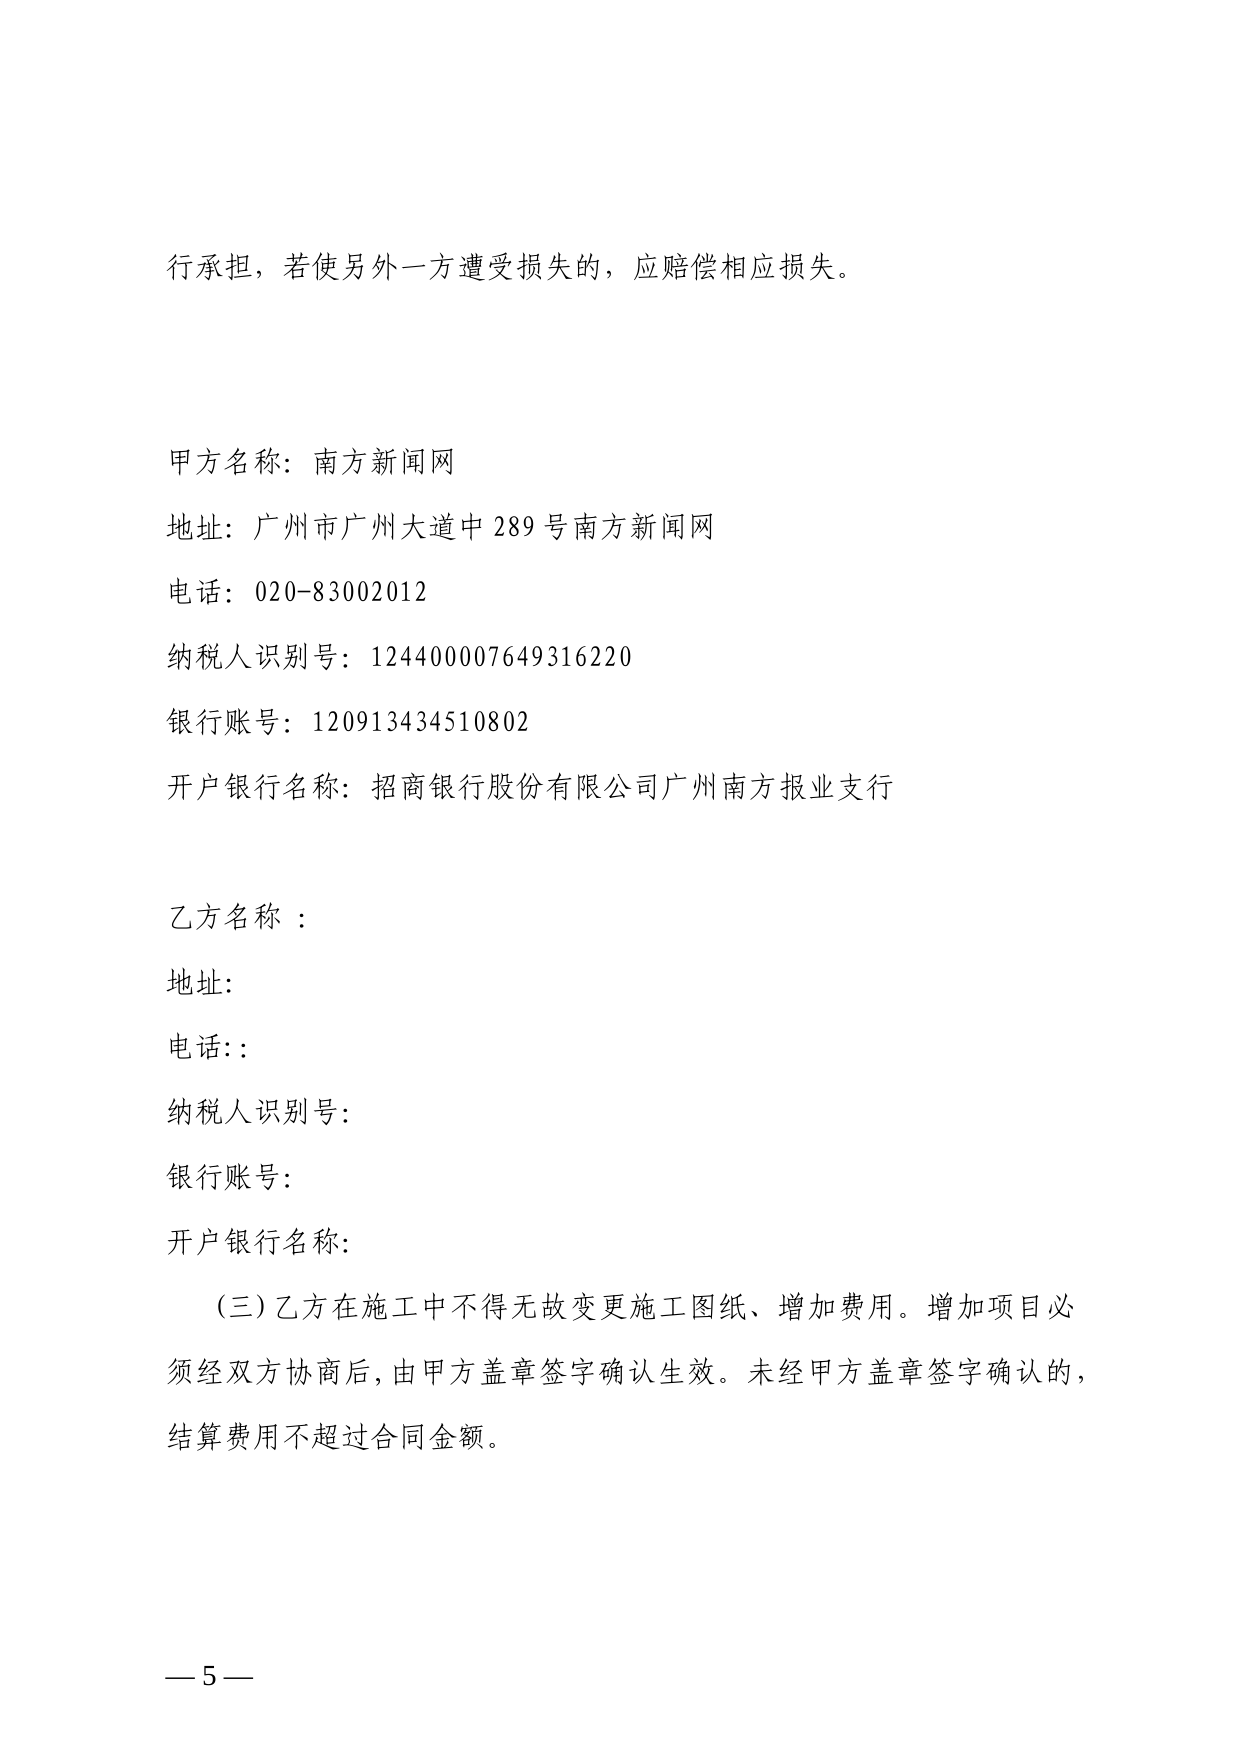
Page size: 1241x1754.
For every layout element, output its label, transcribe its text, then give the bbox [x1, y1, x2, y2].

text 开户银行名称： [165, 1208, 1075, 1273]
text 开户银行名称：招商银行股份有限公司广州南方报业支行 [165, 753, 1075, 818]
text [165, 233, 1075, 298]
text 银行账号： [165, 1143, 1075, 1208]
text 地址： 电话:： 纳税人识别号： [165, 948, 1075, 1143]
text 地址：广州市广州大道中289号南方新闻网 [165, 493, 1075, 558]
text 甲方名称：南方新闻网 [165, 428, 1075, 493]
text 银行账号：120913434510802 [165, 688, 1075, 753]
text 乙方名称 ： [165, 883, 1075, 948]
text 电话：020-83002012 [165, 558, 1075, 623]
text (三)乙方在施工中不得无故变更施工图纸、增加费用。增加项目必须经双方协商后,由甲方盖章签字确认生效。未经甲方盖章签字确认的，结算费用不超过合同金额。 [165, 1273, 1075, 1468]
text 纳税人识别号：124400007649316220 [165, 623, 1075, 688]
